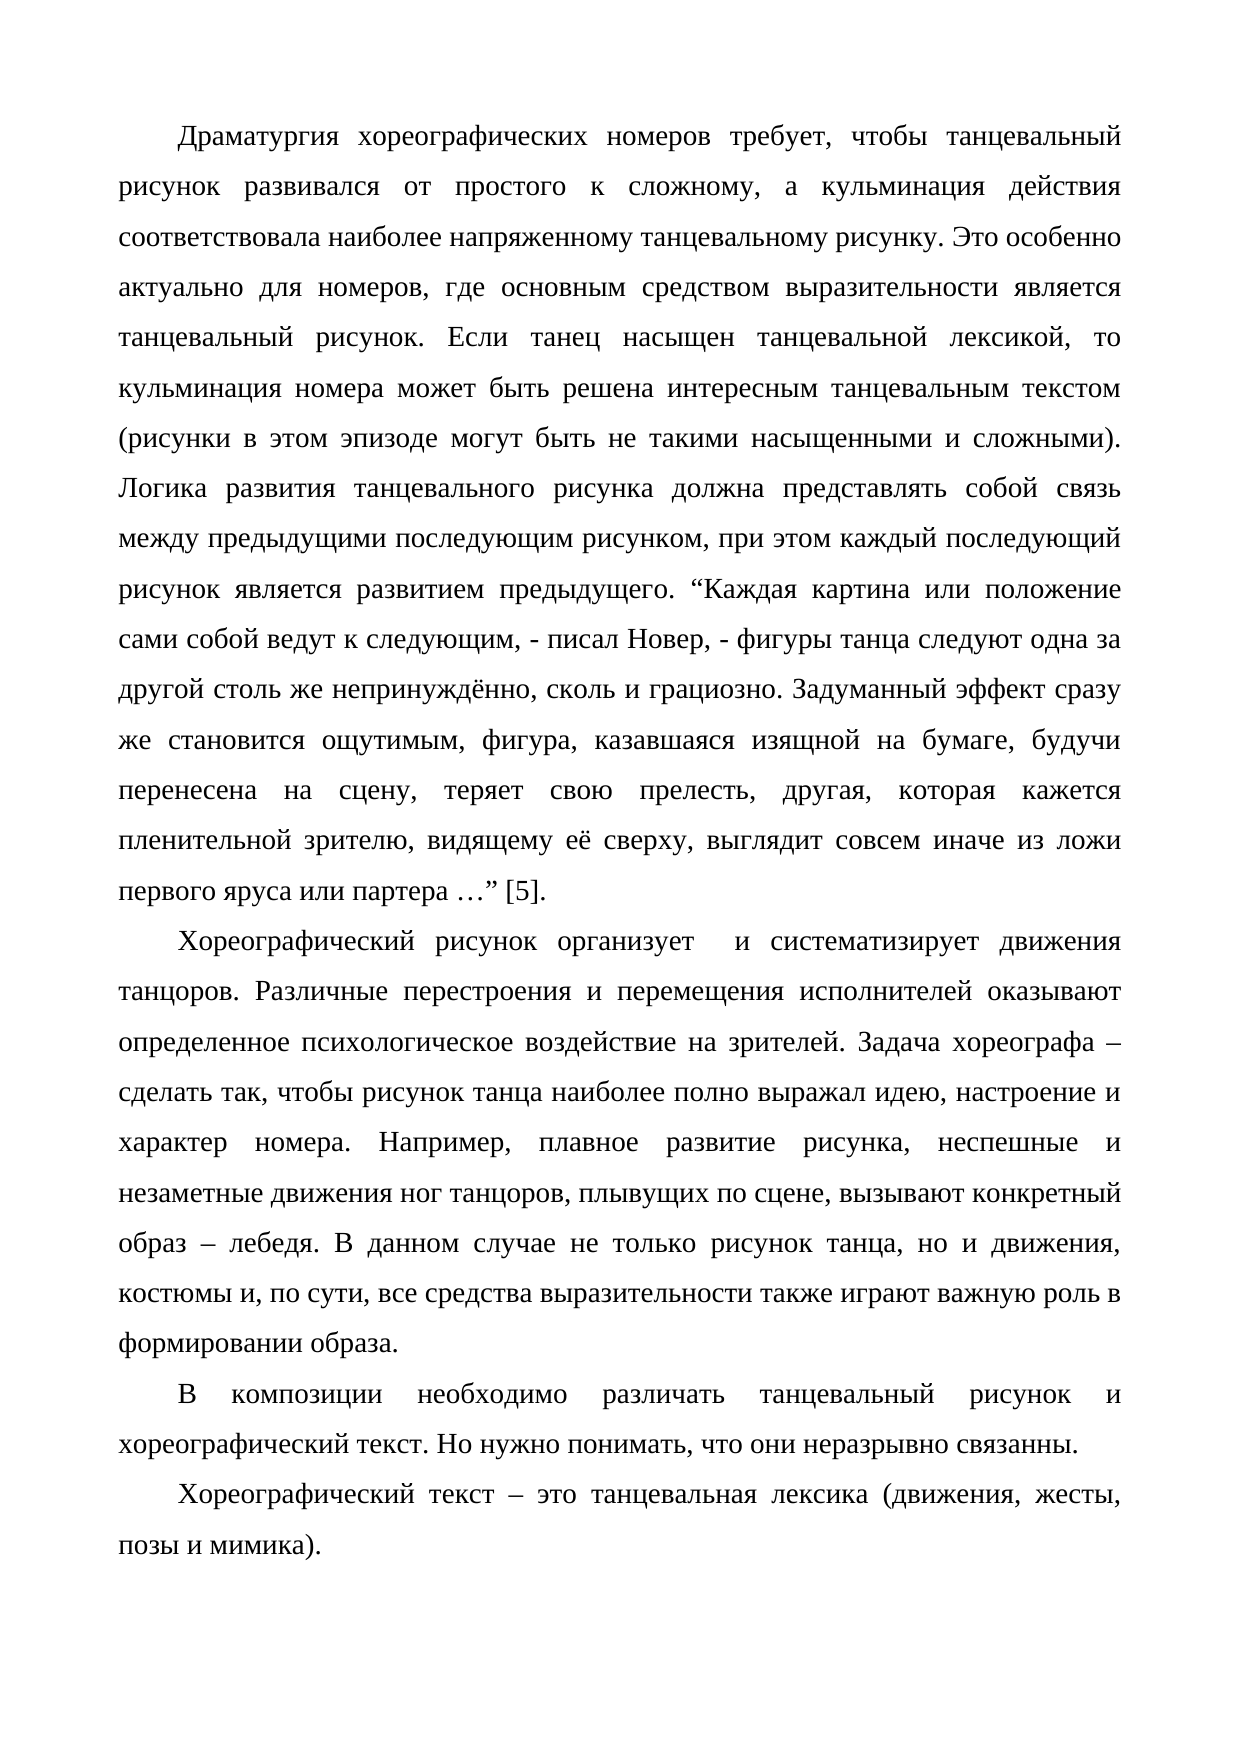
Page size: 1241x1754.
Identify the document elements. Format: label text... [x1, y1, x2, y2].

text Драматургия хореографических номеров требует, чтобы танцевальный рисунок развивался от простого к сложному, а кульминация действия соответствовала наиболее напряженному танцевальному рисунку. Это особенно актуально для номеров, где основным средством выразительности является танцевальный рисунок. Если танец насыщен танцевальной лексикой, то кульминация номера может быть решена интересным танцевальным текстом (рисунки в этом эпизоде могут быть не такими насыщенными и сложными). Логика развития танцевального рисунка должна представлять собой связь между предыдущими последующим рисунком, при этом каждый последующий рисунок является развитием предыдущего.Конец формы “Каждая картина или положение сами собой ведут к следующим, - писал Новер, - фигуры танца следуют одна за другой столь же непринуждённо, сколь и грациозно. Задуманный эффект сразу же становится ощутимым, фигура, казавшаяся изящной на бумаге, будучи перенесена на сцену, теряет свою прелесть, другая, которая кажется пленительной зрителю, видящему её сверху, выглядит совсем иначе из ложи первого яруса или партера …” [5]. [118, 118, 1122, 906]
text В композиции необходимо различать танцевальный рисунок и хореографический текст. Но нужно понимать, что они неразрывно связанны. [118, 1376, 1122, 1460]
text Хореографический рисунок организует и систематизирует движения танцоров. Различные перестроения и перемещения исполнителей оказывают определенное психологическое воздействие на зрителей. Задача хореографа – сделать так, чтобы рисунок танца наиболее полно выражал идею, настроение и характер номера. Например, плавное развитие рисунка, неспешные и незаметные движения ног танцоров, плывущих по сцене, вызывают конкретный образ – лебедя. В данном случае не только рисунок танца, но и движения, костюмы и, по сути, все средства выразительности также играют важную роль в формировании образа. [118, 923, 1122, 1359]
text Хореографический текст – это танцевальная лексика (движения, жесты, позы и мимика). [118, 1477, 1122, 1560]
